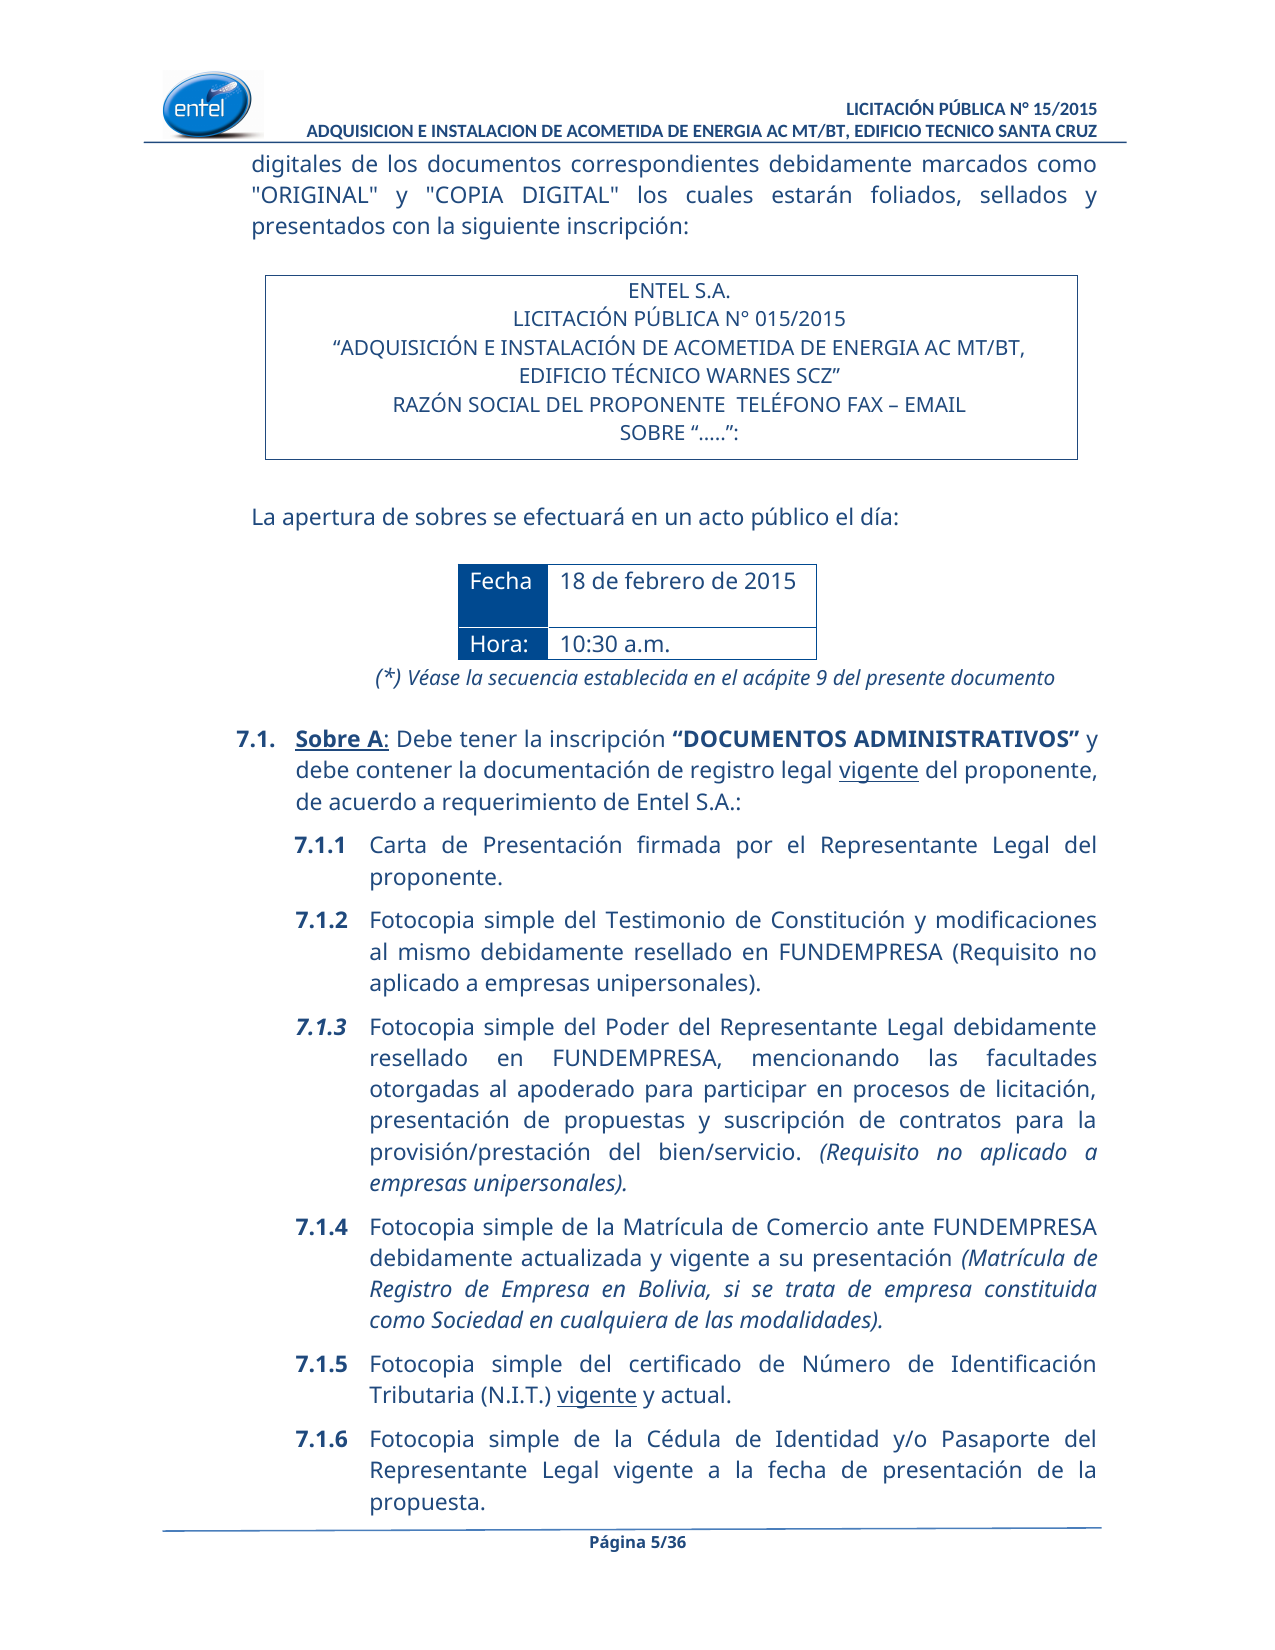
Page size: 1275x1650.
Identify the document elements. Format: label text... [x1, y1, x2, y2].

list Carta de Presentación firmada por el Representante Legal del proponente. [294, 829, 1098, 892]
list Fotocopia simple de la Matrícula de Comercio ante FUNDEMPRESA debidamente actualizada y vigente a su presentación (Matrícula de Registro de Empresa en Bolivia, si se trata de empresa constituida como Sociedad en cualquiera de las modalidades). [295, 1210, 1098, 1335]
text (*) Véase la secuencia establecida en el acápite 9 del presente documento [369, 660, 1098, 692]
text La apertura de sobres se efectuará en un acto público el día: [251, 501, 1098, 532]
table_header Fecha: [459, 565, 548, 627]
list Fotocopia simple de la Cédula de Identidad y/o Pasaporte del Representante Legal vigente a la fecha de presentación de la propuesta. [295, 1423, 1098, 1517]
table_cell Hora: [459, 628, 548, 659]
list Fotocopia simple del Testimonio de Constitución y modificaciones al mismo debidamente resellado en FUNDEMPRESA (Requisito no aplicado a empresas unipersonales). [295, 904, 1098, 998]
table_header ENTEL S.A. LICITACIÓN PÚBLICA N° 015/2015 “ADQUISICIÓN E INSTALACIÓN DE ACOMETIDA DE ENERGIA AC MT/BT, EDIFICIO TÉCNICO WARNES SCZ” RAZÓN SOCIAL DEL PROPONENTE TELÉFONO FAX – EMAIL SOBRE “…..”: [266, 276, 1077, 459]
table_header 18 de febrero de 2015 [549, 565, 816, 627]
list Sobre A: Debe tener la inscripción “DOCUMENTOS ADMINISTRATIVOS” y debe contener la documentación de registro legal vigente del proponente, de acuerdo a requerimiento de Entel S.A.: [236, 723, 1098, 817]
list Fotocopia simple del Poder del Representante Legal debidamente resellado en FUNDEMPRESA, mencionando las facultades otorgadas al apoderado para participar en procesos de licitación, presentación de propuestas y suscripción de contratos para la provisión/prestación del bien/servicio. (Requisito no aplicado a empresas unipersonales). [295, 1010, 1098, 1198]
table_cell 10:30 a.m. [549, 628, 816, 659]
list Fotocopia simple del certificado de Número de Identificación Tributaria (N.I.T.) vigente y actual. [295, 1348, 1098, 1410]
picture [162, 70, 264, 139]
